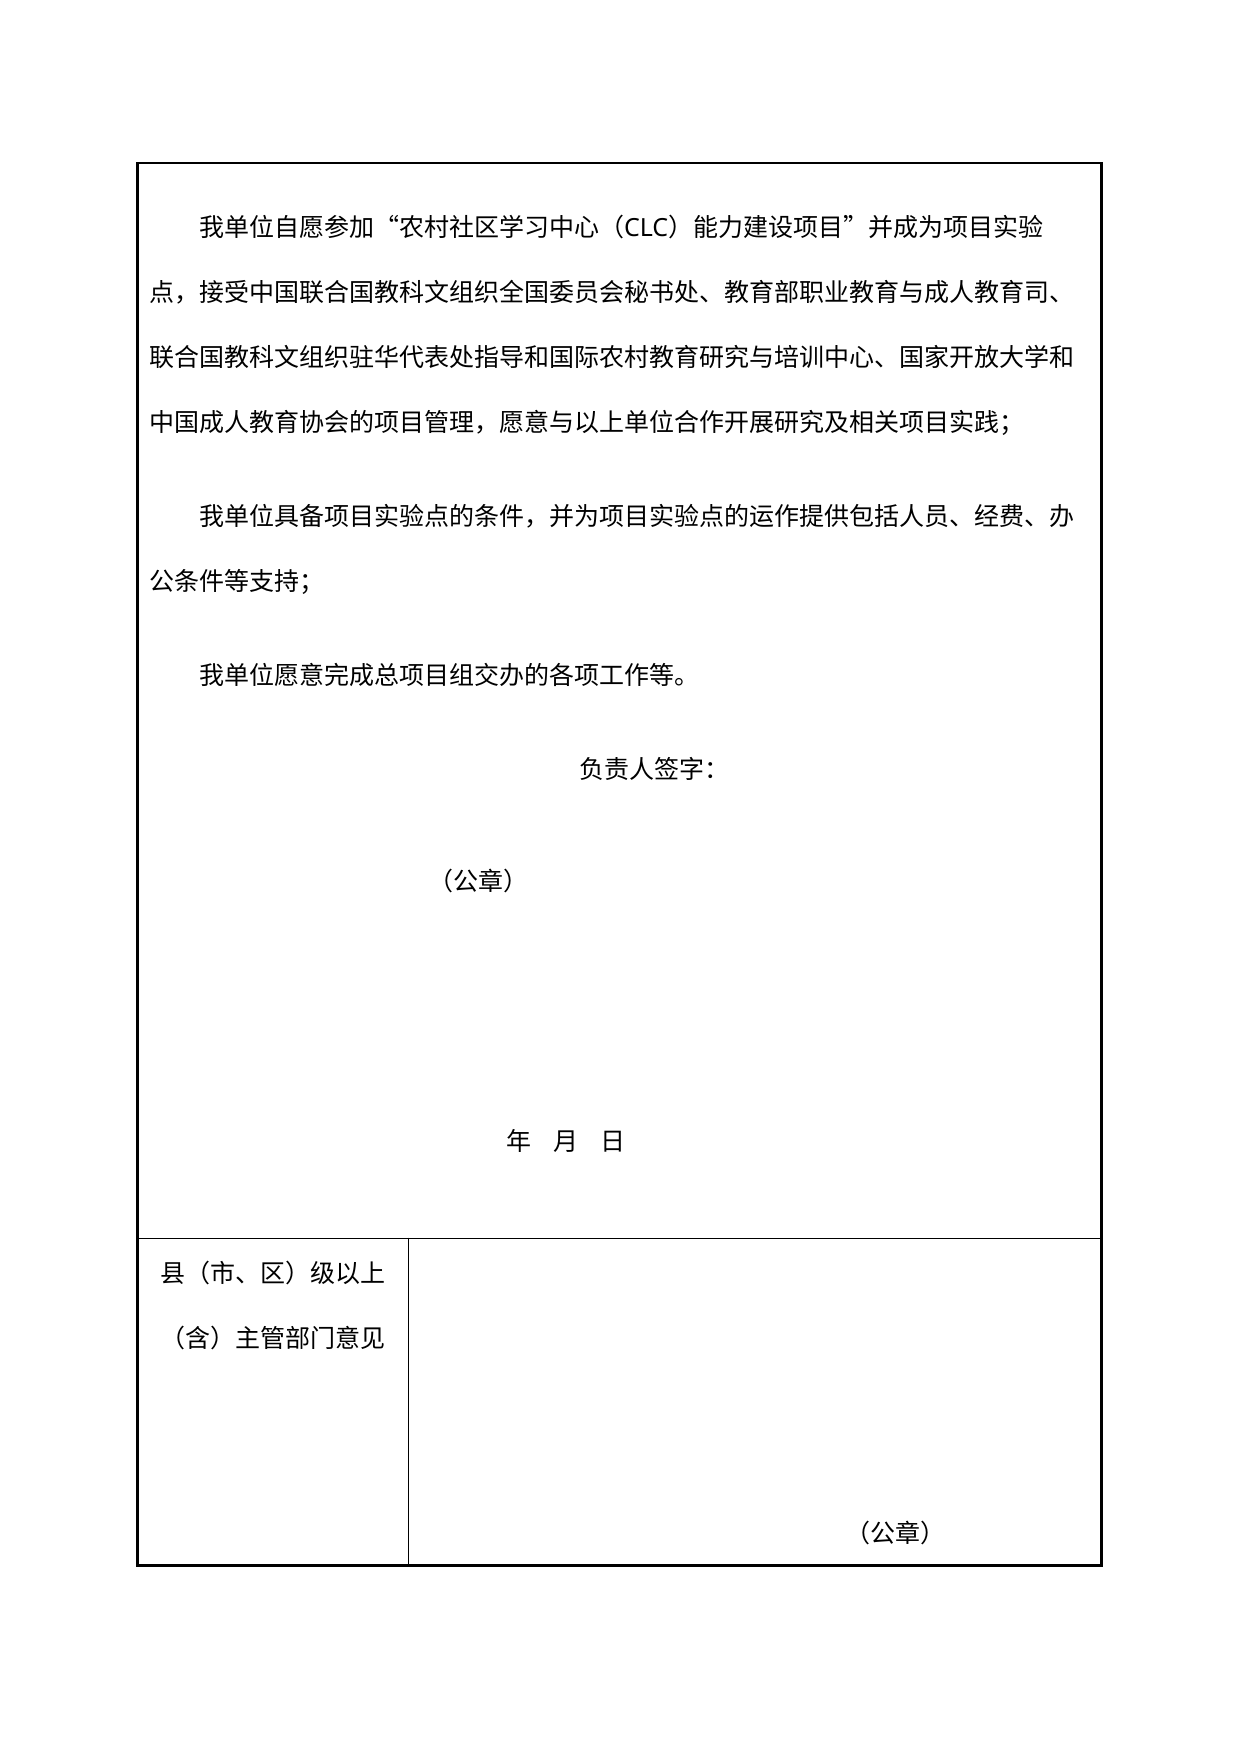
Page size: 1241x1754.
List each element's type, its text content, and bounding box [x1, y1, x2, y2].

table_cell （公章） 年 月 日 [409, 1239, 1100, 1564]
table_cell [139, 164, 1100, 1237]
table_cell 县（市、区）级以上（含）主管部门意见 [139, 1239, 408, 1564]
